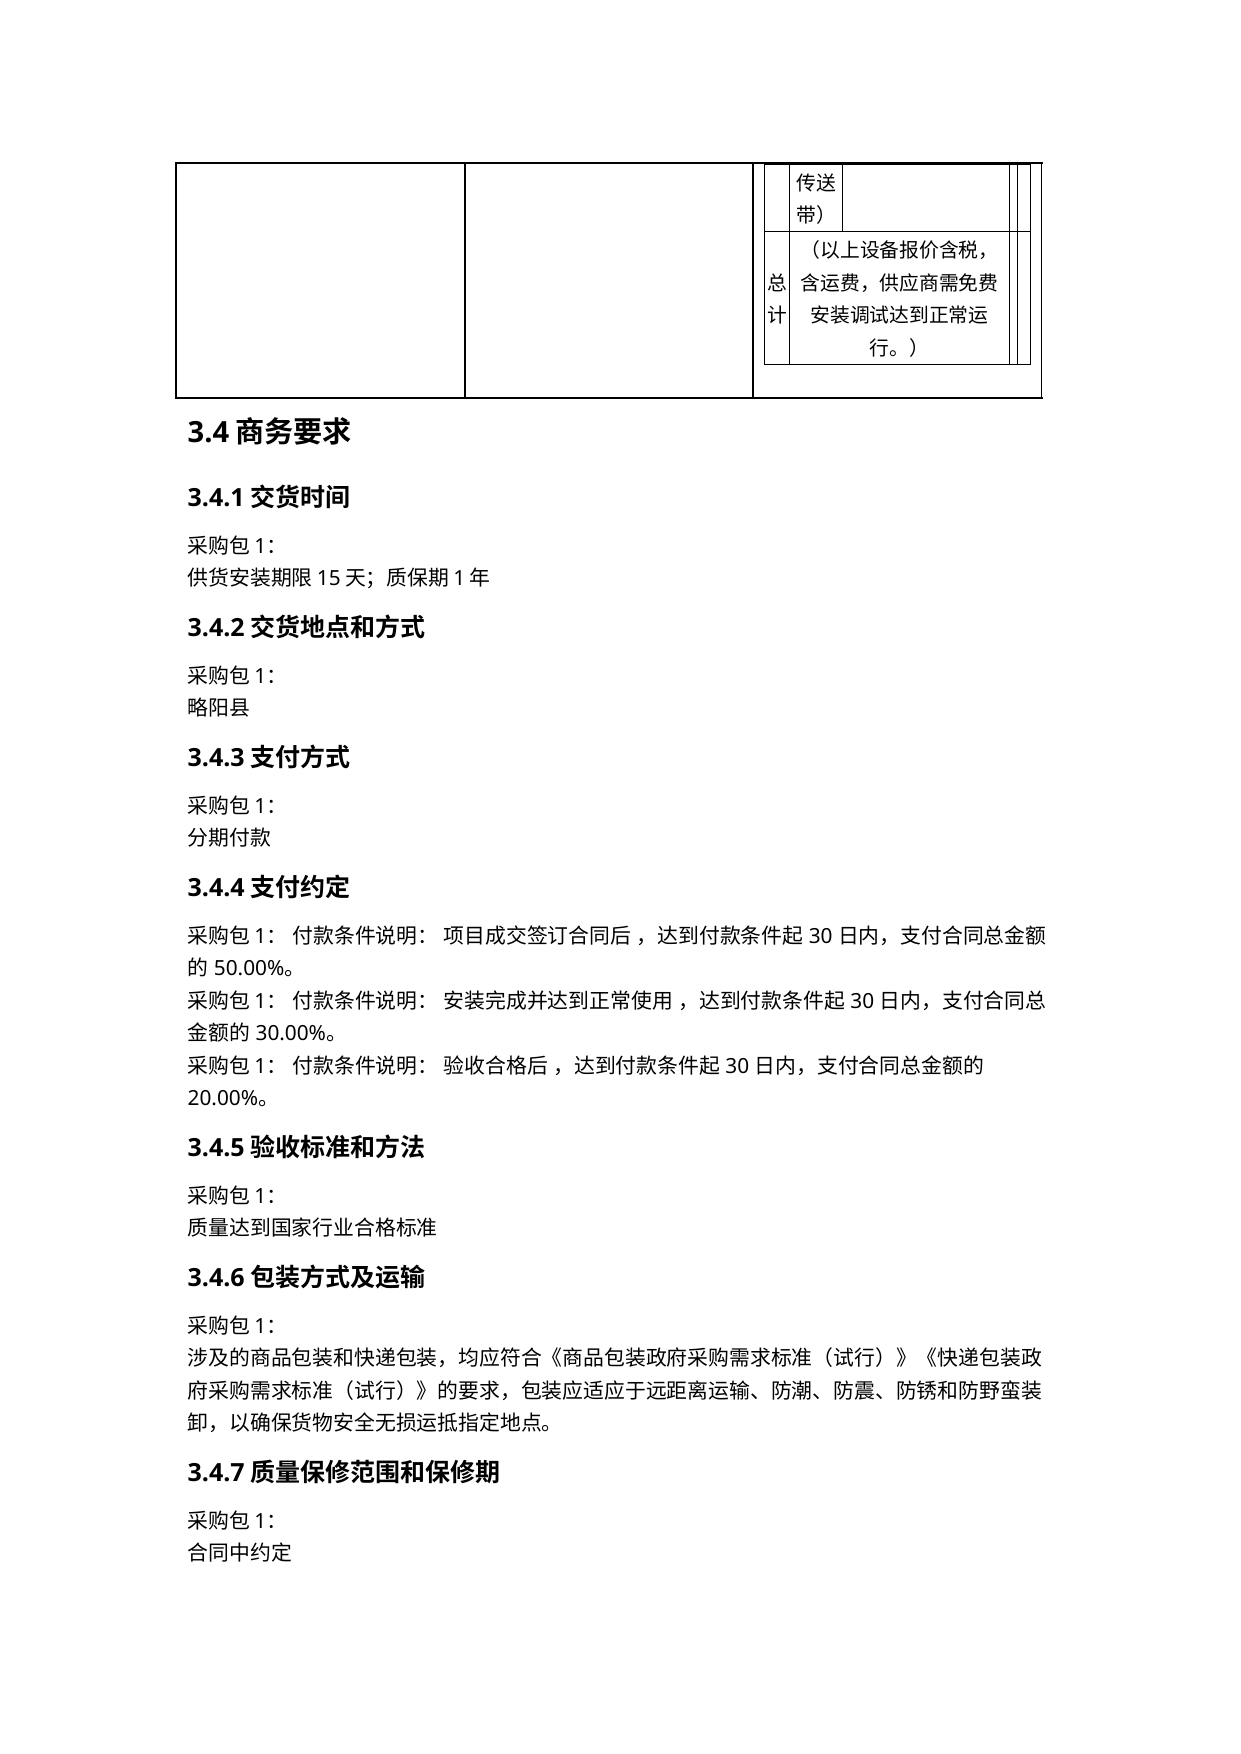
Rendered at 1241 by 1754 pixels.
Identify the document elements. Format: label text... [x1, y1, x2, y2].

text 3.4商务要求 [187, 399, 1053, 464]
text 3.4.7质量保修范围和保修期 [187, 1439, 1053, 1504]
table_cell [754, 164, 1041, 397]
text 采购包1： 付款条件说明： 验收合格后 ，达到付款条件起 30 日内，支付合同总金额的 20.00%。 [187, 1049, 1053, 1114]
text 采购包1： [187, 789, 1053, 821]
text 分期付款 [187, 821, 1053, 854]
text 略阳县 [187, 691, 1053, 724]
text 采购包1： [187, 1504, 1053, 1536]
text 涉及的商品包装和快递包装，均应符合《商品包装政府采购需求标准（试行）》《快递包装政府采购需求标准（试行）》的要求，包装应适应于远距离运输、防潮、防震、防锈和防野蛮装卸，以确保货物安全无损运抵指定地点。 [187, 1341, 1053, 1439]
text 采购包1： 付款条件说明： 安装完成并达到正常使用 ，达到付款条件起 30 日内，支付合同总金额的 30.00%。 [187, 984, 1053, 1049]
text 采购包1： [187, 1179, 1053, 1211]
text 3.4.4支付约定 [187, 854, 1053, 919]
text 3.4.2交货地点和方式 [187, 594, 1053, 659]
text 3.4.6包装方式及运输 [187, 1244, 1053, 1309]
text 采购包1： [187, 1309, 1053, 1341]
text 质量达到国家行业合格标准 [187, 1211, 1053, 1244]
text 采购包1： [187, 659, 1053, 691]
table_cell 1 [177, 164, 464, 397]
table_cell [466, 164, 752, 397]
text 供货安装期限15天；质保期1年 [187, 561, 1053, 594]
text 采购包1： [187, 529, 1053, 561]
text 3.4.3支付方式 [187, 724, 1053, 789]
text 3.4.1交货时间 [187, 464, 1053, 529]
text 采购包1： 付款条件说明： 项目成交签订合同后 ，达到付款条件起 30 日内，支付合同总金额的 50.00%。 [187, 919, 1053, 984]
text 3.4.5验收标准和方法 [187, 1114, 1053, 1179]
text 合同中约定 [187, 1536, 1053, 1569]
